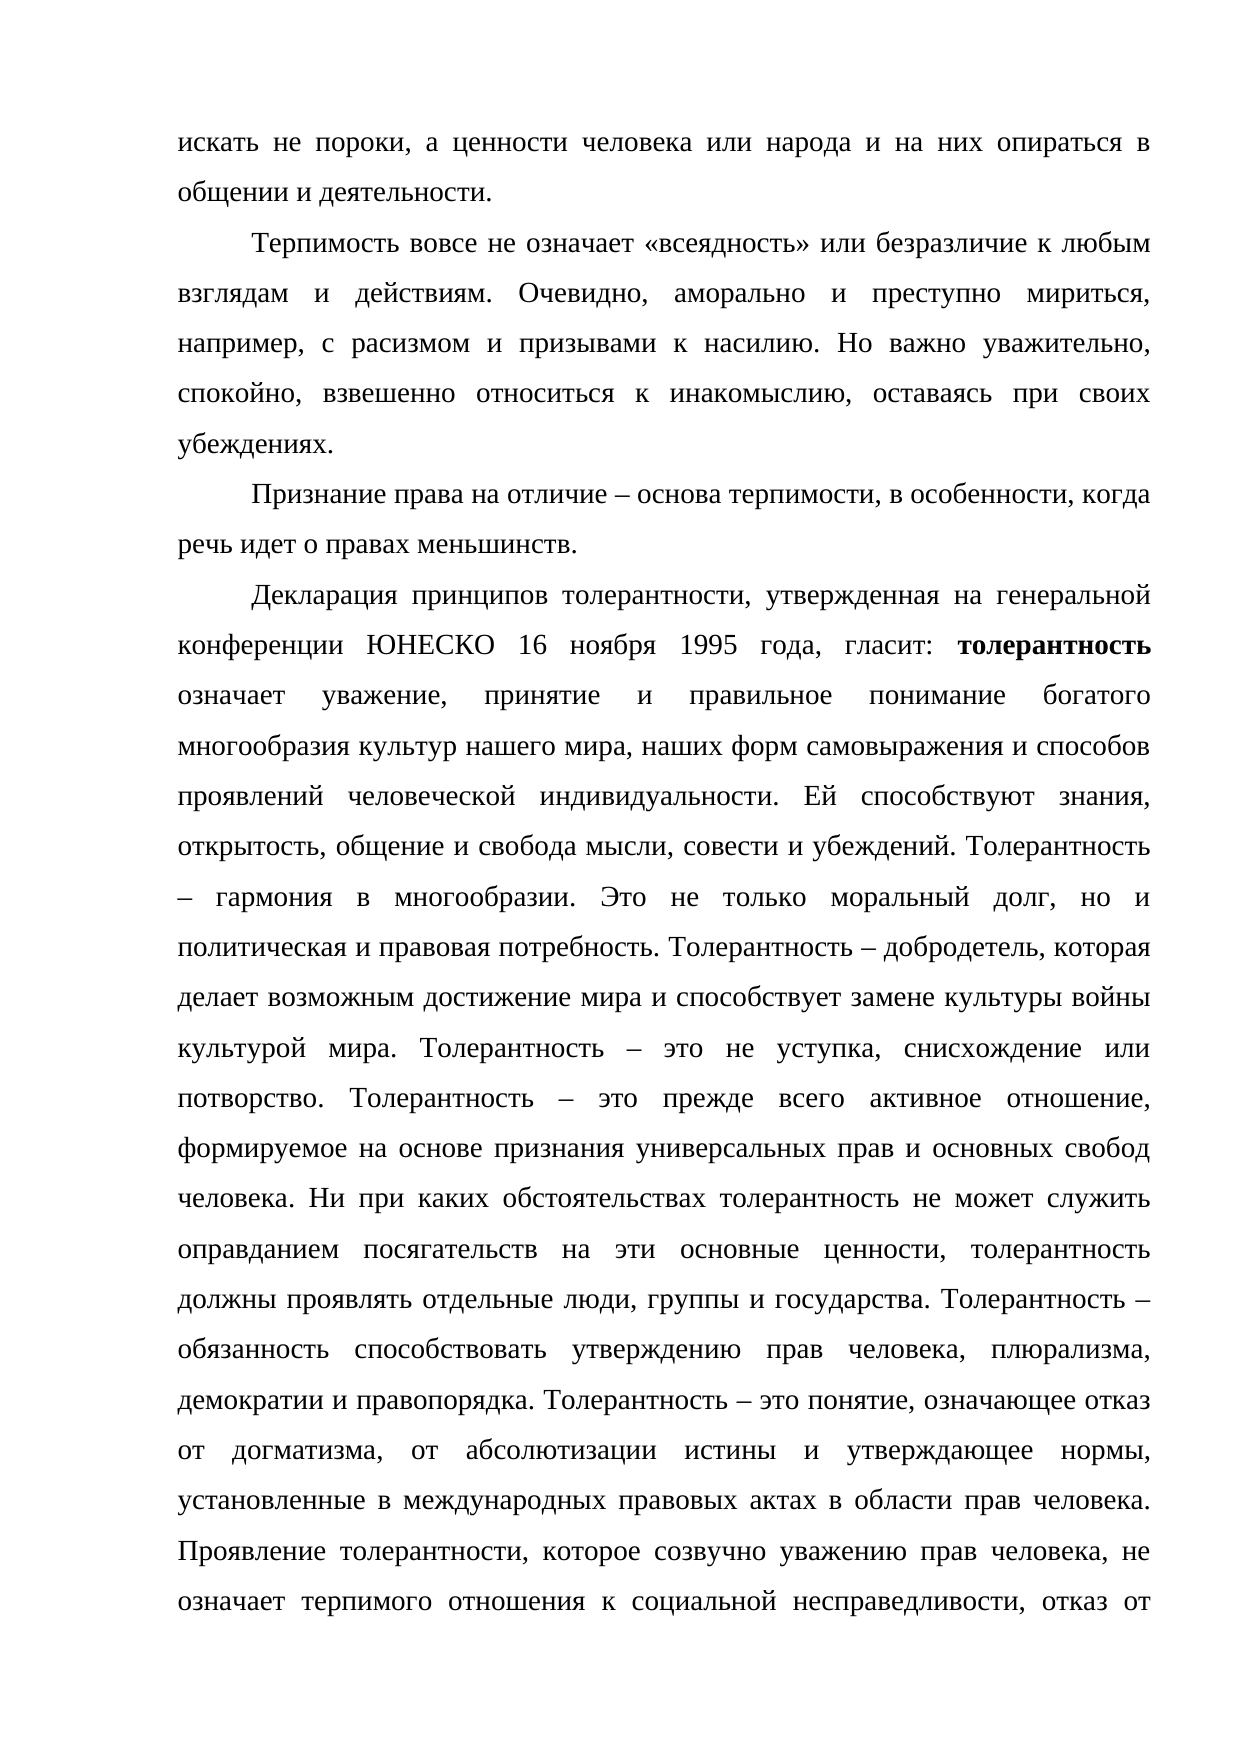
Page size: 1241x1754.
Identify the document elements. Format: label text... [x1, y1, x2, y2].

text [177, 577, 1152, 1617]
text Терпимость вовсе не означает «всеядность» или безразличие к любым взглядам и действиям. Очевидно, аморально и преступно мириться, например, с расизмом и призывами к насилию. Но важно уважительно, спокойно, взвешенно относиться к инакомыслию, оставаясь при своих убеждениях. [177, 225, 1152, 459]
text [177, 124, 1152, 208]
text Признание права на отличие – основа терпимости, в особенности, когда речь идет о правах меньшинств. [177, 476, 1152, 560]
